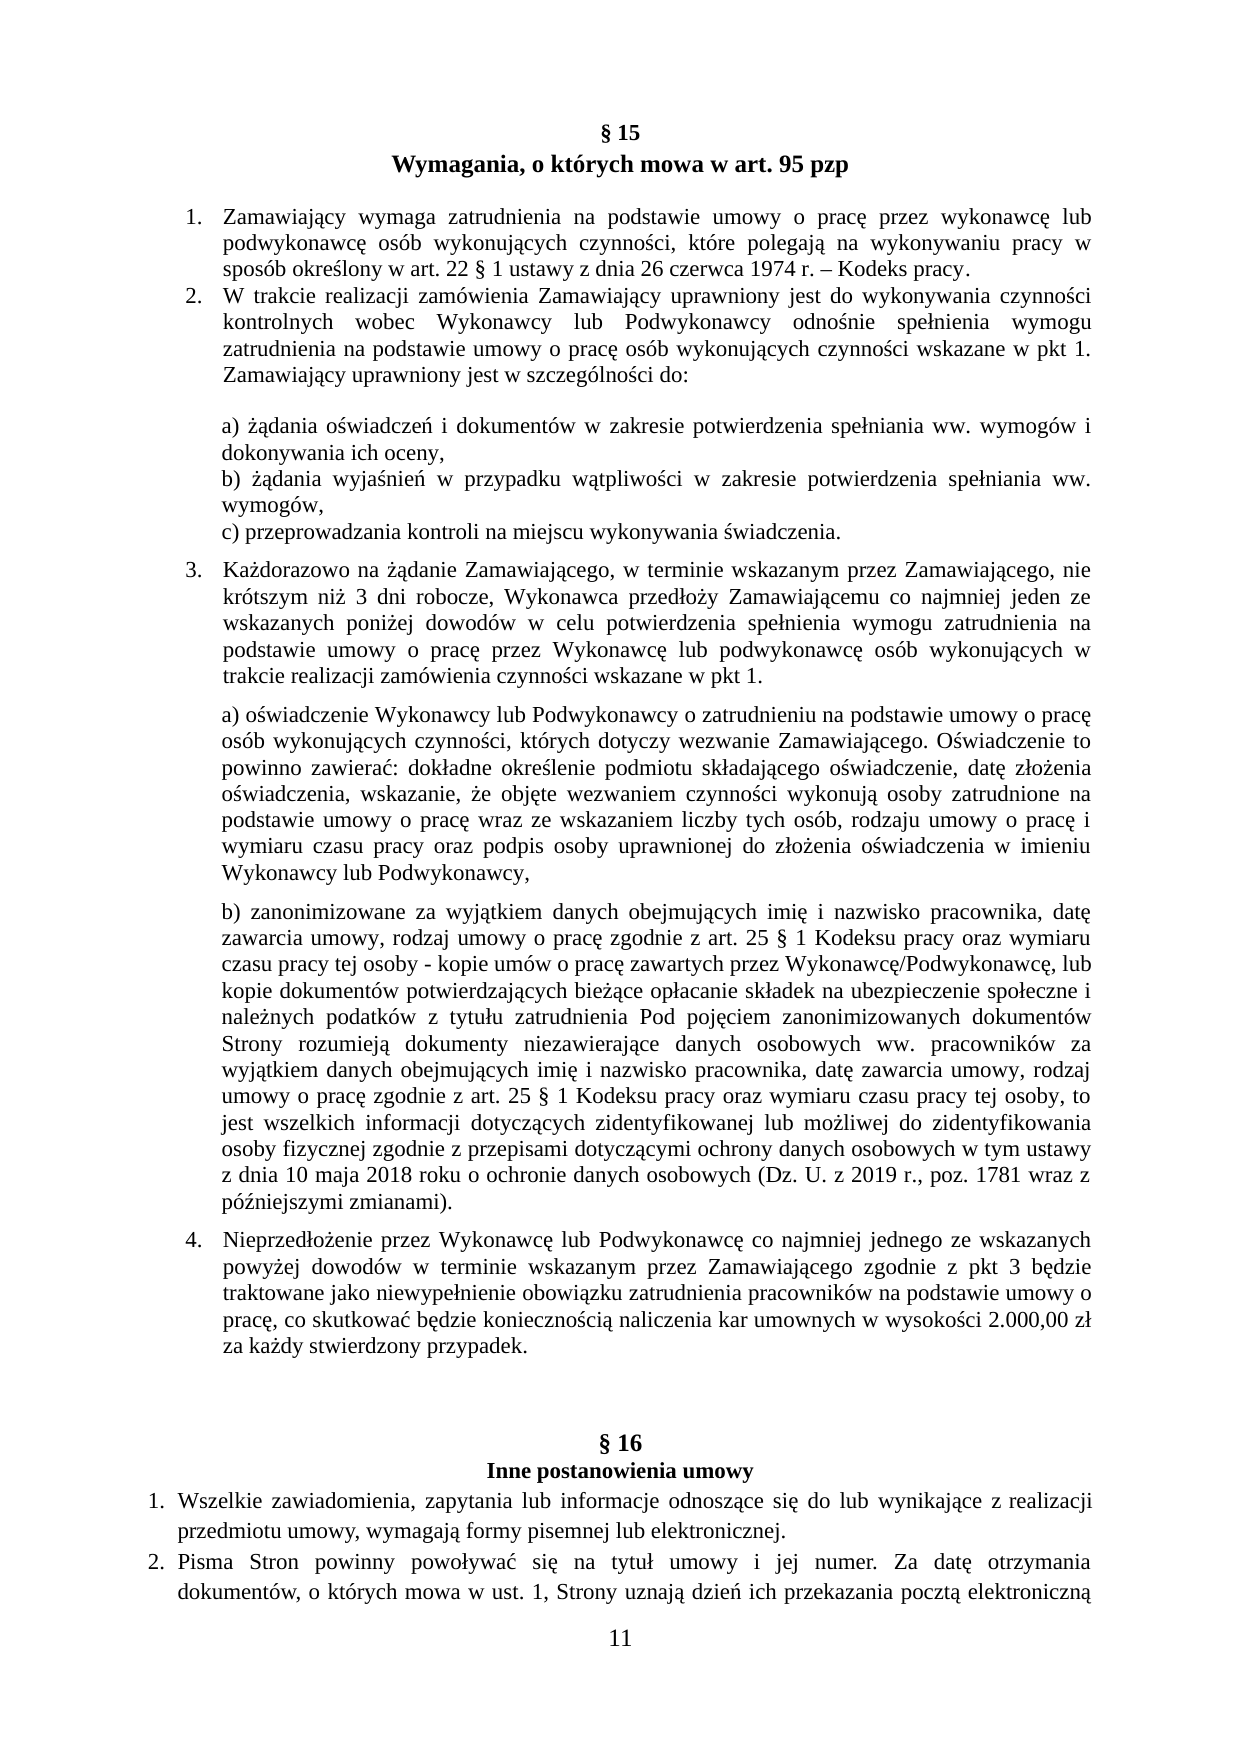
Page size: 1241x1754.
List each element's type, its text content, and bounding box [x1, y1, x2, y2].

text c) przeprowadzania kontroli na miejscu wykonywania świadczenia. [221, 518, 1093, 544]
text § 15 [148, 119, 1093, 145]
text b) żądania wyjaśnień w przypadku wątpliwości w zakresie potwierdzenia spełniania ww. wymogów, [221, 465, 1093, 518]
text § 16 [148, 1428, 1093, 1457]
text Inne postanowienia umowy [148, 1457, 1093, 1483]
list Wszelkie zawiadomienia, zapytania lub informacje odnoszące się do lub wynikające z realizacji przedmiotu umowy, wymagają formy pisemnej lub elektronicznej. [148, 1487, 1093, 1544]
list Każdorazowo na żądanie Zamawiającego, w terminie wskazanym przez Zamawiającego, nie krótszym niż 3 dni robocze, Wykonawca przedłoży Zamawiającemu co najmniej jeden ze wskazanych poniżej dowodów w celu potwierdzenia spełnienia wymogu zatrudnienia na podstawie umowy o pracę przez Wykonawcę lub podwykonawcę osób wykonujących w trakcie realizacji zamówienia czynności wskazane w pkt 1. [185, 557, 1093, 688]
list W trakcie realizacji zamówienia Zamawiający uprawniony jest do wykonywania czynności kontrolnych wobec Wykonawcy lub Podwykonawcy odnośnie spełnienia wymogu zatrudnienia na podstawie umowy o pracę osób wykonujących czynności wskazane w pkt 1. Zamawiający uprawniony jest w szczególności do: [185, 282, 1093, 387]
list Nieprzedłożenie przez Wykonawcę lub Podwykonawcę co najmniej jednego ze wskazanych powyżej dowodów w terminie wskazanym przez Zamawiającego zgodnie z pkt 3 będzie traktowane jako niewypełnienie obowiązku zatrudnienia pracowników na podstawie umowy o pracę, co skutkować będzie koniecznością naliczenia kar umownych w wysokości 2.000,00 zł za każdy stwierdzony przypadek. [185, 1227, 1093, 1358]
text Wymagania, o których mowa w art. 95 pzp [148, 149, 1093, 178]
text a) żądania oświadczeń i dokumentów w zakresie potwierdzenia spełniania ww. wymogów i dokonywania ich oceny, [221, 412, 1093, 465]
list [148, 1548, 1093, 1604]
text a) oświadczenie Wykonawcy lub Podwykonawcy o zatrudnieniu na podstawie umowy o pracę osób wykonujących czynności, których dotyczy wezwanie Zamawiającego. Oświadczenie to powinno zawierać: dokładne określenie podmiotu składającego oświadczenie, datę złożenia oświadczenia, wskazanie, że objęte wezwaniem czynności wykonują osoby zatrudnione na podstawie umowy o pracę wraz ze wskazaniem liczby tych osób, rodzaju umowy o pracę i wymiaru czasu pracy oraz podpis osoby uprawnionej do złożenia oświadczenia w imieniu Wykonawcy lub Podwykonawcy, [221, 701, 1093, 885]
list Zamawiający wymaga zatrudnienia na podstawie umowy o pracę przez wykonawcę lub podwykonawcę osób wykonujących czynności, które polegają na wykonywaniu pracy w sposób określony w art. 22 § 1 ustawy z dnia 26 czerwca 1974 r. – Kodeks pracy. [185, 203, 1093, 282]
text b) zanonimizowane za wyjątkiem danych obejmujących imię i nazwisko pracownika, datę zawarcia umowy, rodzaj umowy o pracę zgodnie z art. 25 § 1 Kodeksu pracy oraz wymiaru czasu pracy tej osoby - kopie umów o pracę zawartych przez Wykonawcę/Podwykonawcę, lub kopie dokumentów potwierdzających bieżące opłacanie składek na ubezpieczenie społeczne i należnych podatków z tytułu zatrudnienia Pod pojęciem zanonimizowanych dokumentów Strony rozumieją dokumenty niezawierające danych osobowych ww. pracowników za wyjątkiem danych obejmujących imię i nazwisko pracownika, datę zawarcia umowy, rodzaj umowy o pracę zgodnie z art. 25 § 1 Kodeksu pracy oraz wymiaru czasu pracy tej osoby, to jest wszelkich informacji dotyczących zidentyfikowanej lub możliwej do zidentyfikowania osoby fizycznej zgodnie z przepisami dotyczącymi ochrony danych osobowych w tym ustawy z dnia 10 maja 2018 roku o ochronie danych osobowych (Dz. U. z 2019 r., poz. 1781 wraz z późniejszymi zmianami). [221, 898, 1093, 1214]
